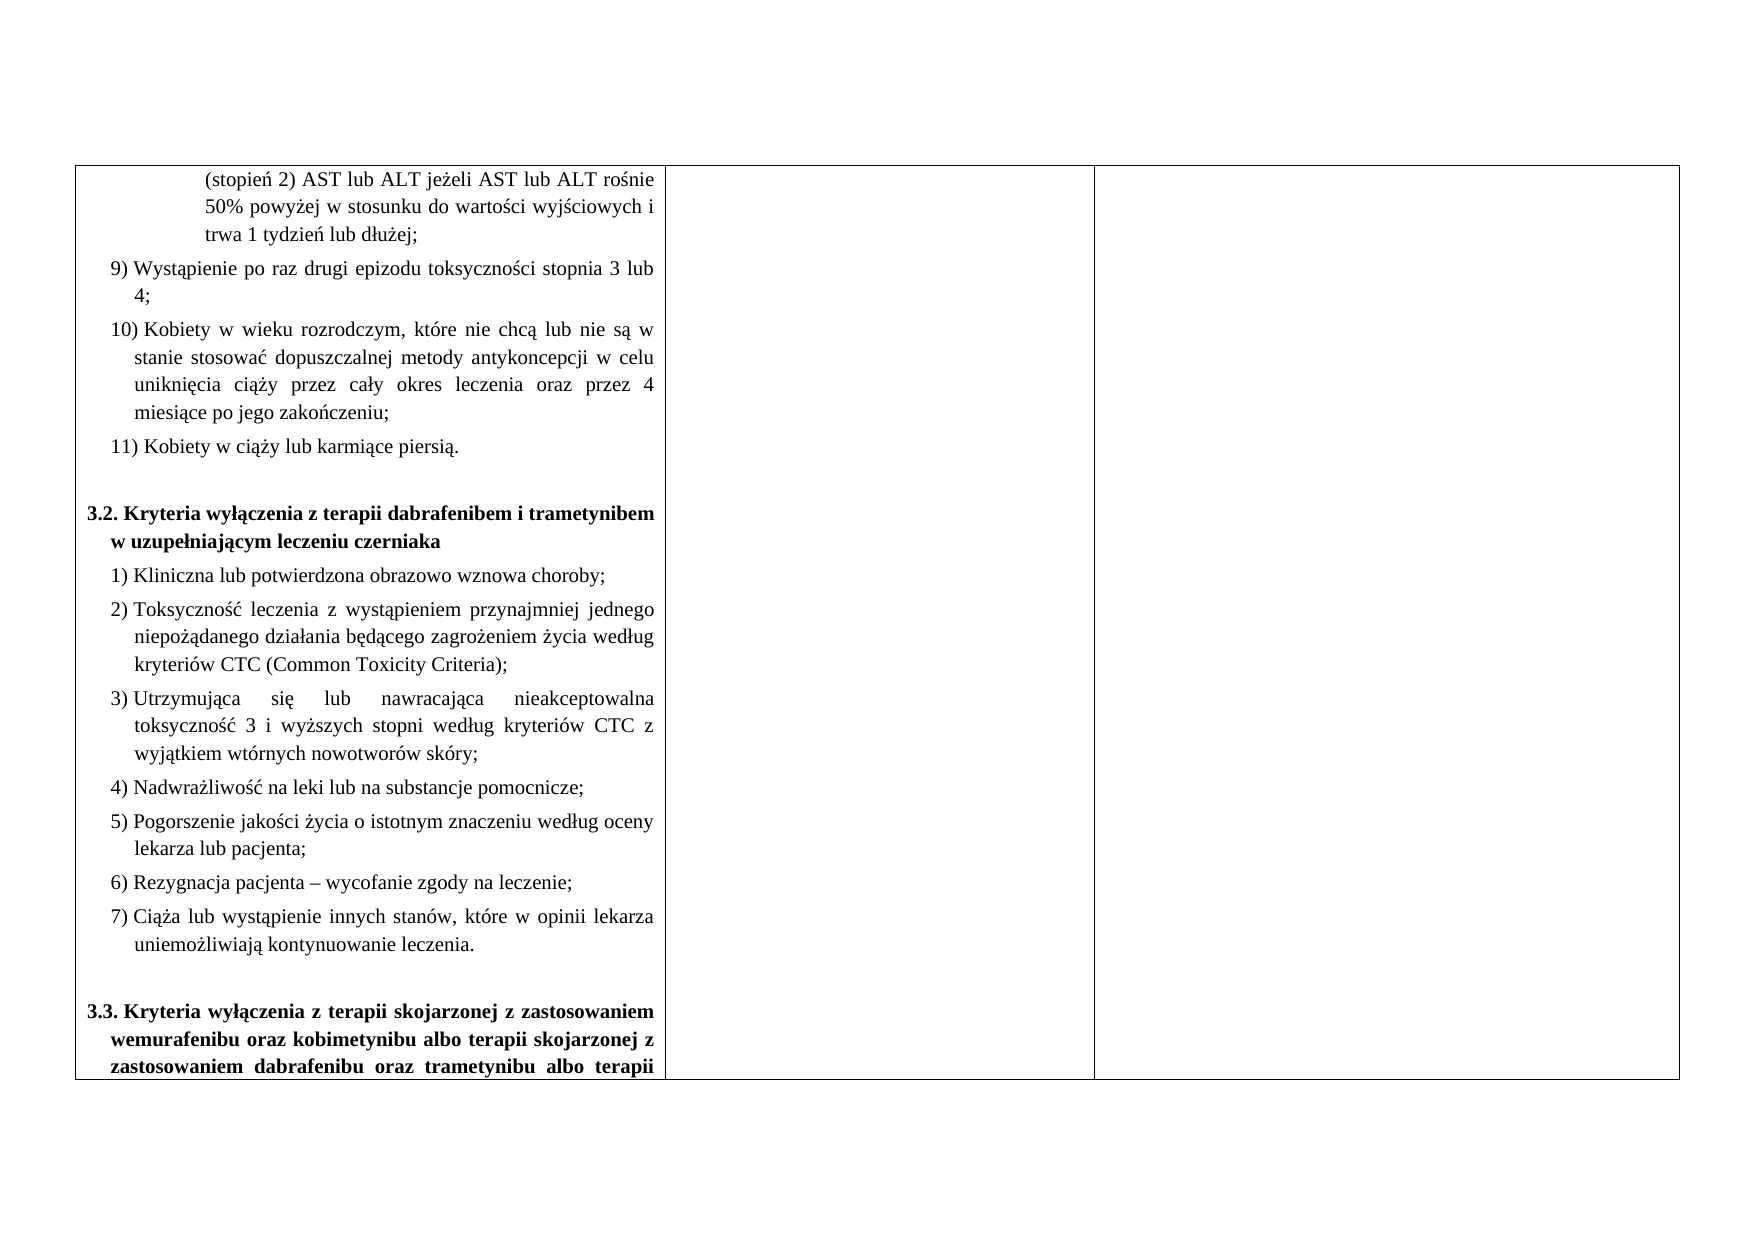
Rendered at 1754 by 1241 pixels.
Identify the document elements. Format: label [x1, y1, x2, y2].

table_cell [76, 166, 665, 1078]
table_cell [666, 166, 1094, 1078]
table_cell [1095, 166, 1679, 1078]
